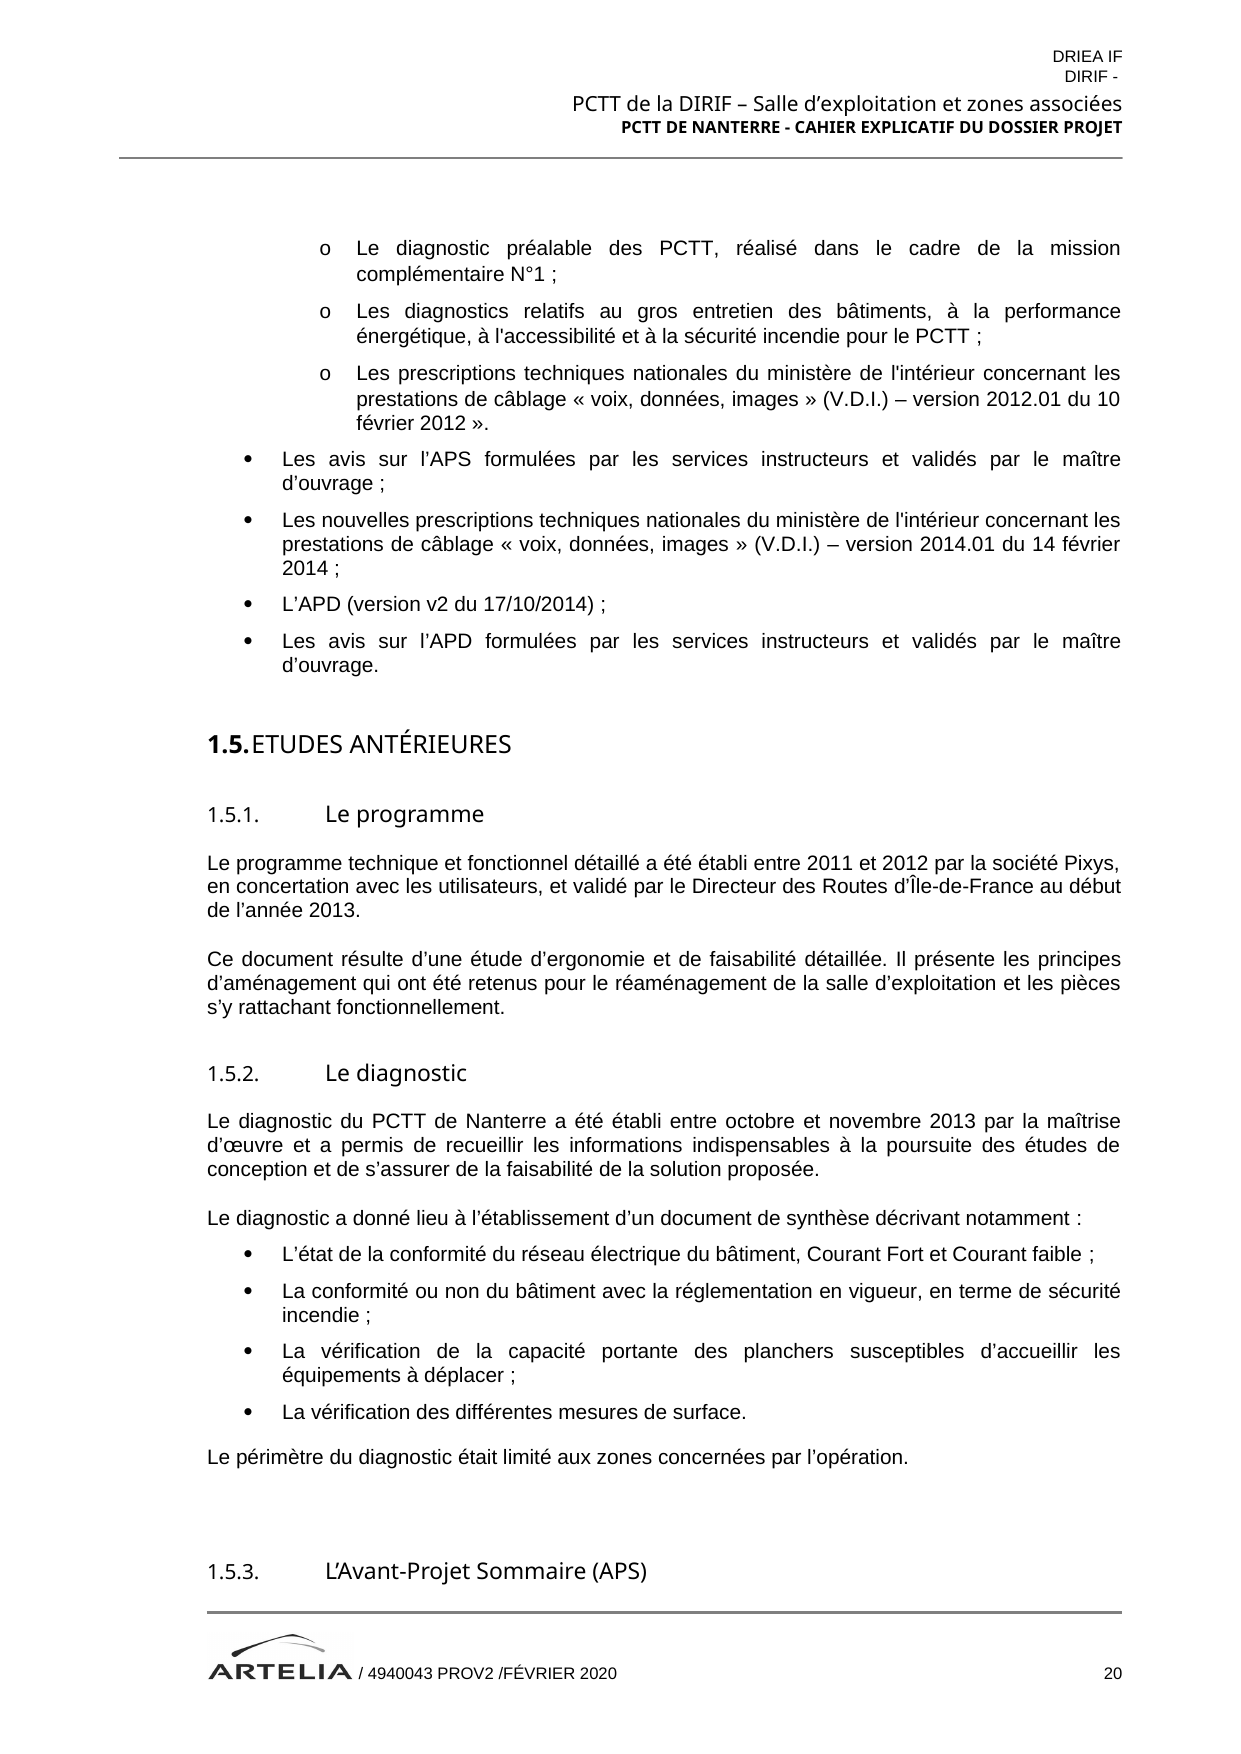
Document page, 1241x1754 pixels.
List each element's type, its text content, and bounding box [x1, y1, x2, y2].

list Les diagnostics relatifs au gros entretien des bâtiments, à la performance énergétique, à l'accessibilité et à la sécurité incendie pour le PCTT ; [319, 298, 1122, 348]
text Le périmètre du diagnostic était limité aux zones concernées par l’opération. [207, 1444, 1122, 1468]
text Le diagnostic du PCTT de Nanterre a été établi entre octobre et novembre 2013 par la maîtrise d’œuvre et a permis de recueillir les informations indispensables à la poursuite des études de conception et de s’assurer de la faisabilité de la solution proposée. [207, 1109, 1122, 1181]
subtitle Le diagnostic [207, 1057, 1122, 1088]
list La vérification de la capacité portante des planchers susceptibles d’accueillir les équipements à déplacer ; [244, 1339, 1122, 1387]
list Les avis sur l’APD formulées par les services instructeurs et validés par le maître d’ouvrage. [244, 629, 1122, 677]
list Les prescriptions techniques nationales du ministère de l'intérieur concernant les prestations de câblage « voix, données, images » (V.D.I.) – version 2012.01 du 10 février 2012 ». [319, 361, 1122, 434]
list L’APD (version v2 du 17/10/2014) ; [244, 592, 1122, 616]
list L’état de la conformité du réseau électrique du bâtiment, Courant Fort et Courant faible ; [244, 1242, 1122, 1266]
list Les nouvelles prescriptions techniques nationales du ministère de l'intérieur concernant les prestations de câblage « voix, données, images » (V.D.I.) – version 2014.01 du 14 février 2014 ; [244, 508, 1122, 579]
list Les avis sur l’APS formulées par les services instructeurs et validés par le maître d’ouvrage ; [244, 447, 1122, 495]
text Ce document résulte d’une étude d’ergonomie et de faisabilité détaillée. Il présente les principes d’aménagement qui ont été retenus pour le réaménagement de la salle d’exploitation et les pièces s’y rattachant fonctionnellement. [207, 947, 1122, 1019]
text Le programme technique et fonctionnel détaillé a été établi entre 2011 et 2012 par la société Pixys, en concertation avec les utilisateurs, et validé par le Directeur des Routes d’Île-de-France au début de l’année 2013. [207, 850, 1122, 922]
list Le diagnostic préalable des PCTT, réalisé dans le cadre de la mission complémentaire N°1 ; [319, 236, 1122, 286]
text Le diagnostic a donné lieu à l’établissement d’un document de synthèse décrivant notamment : [207, 1206, 1122, 1229]
subtitle L’Avant-Projet Sommaire (APS) [207, 1555, 1122, 1586]
list La vérification des différentes mesures de surface. [244, 1399, 1122, 1424]
list La conformité ou non du bâtiment avec la réglementation en vigueur, en terme de sécurité incendie ; [244, 1278, 1122, 1327]
subtitle Etudes antérieures [207, 727, 1122, 761]
subtitle Le programme [207, 798, 1122, 829]
